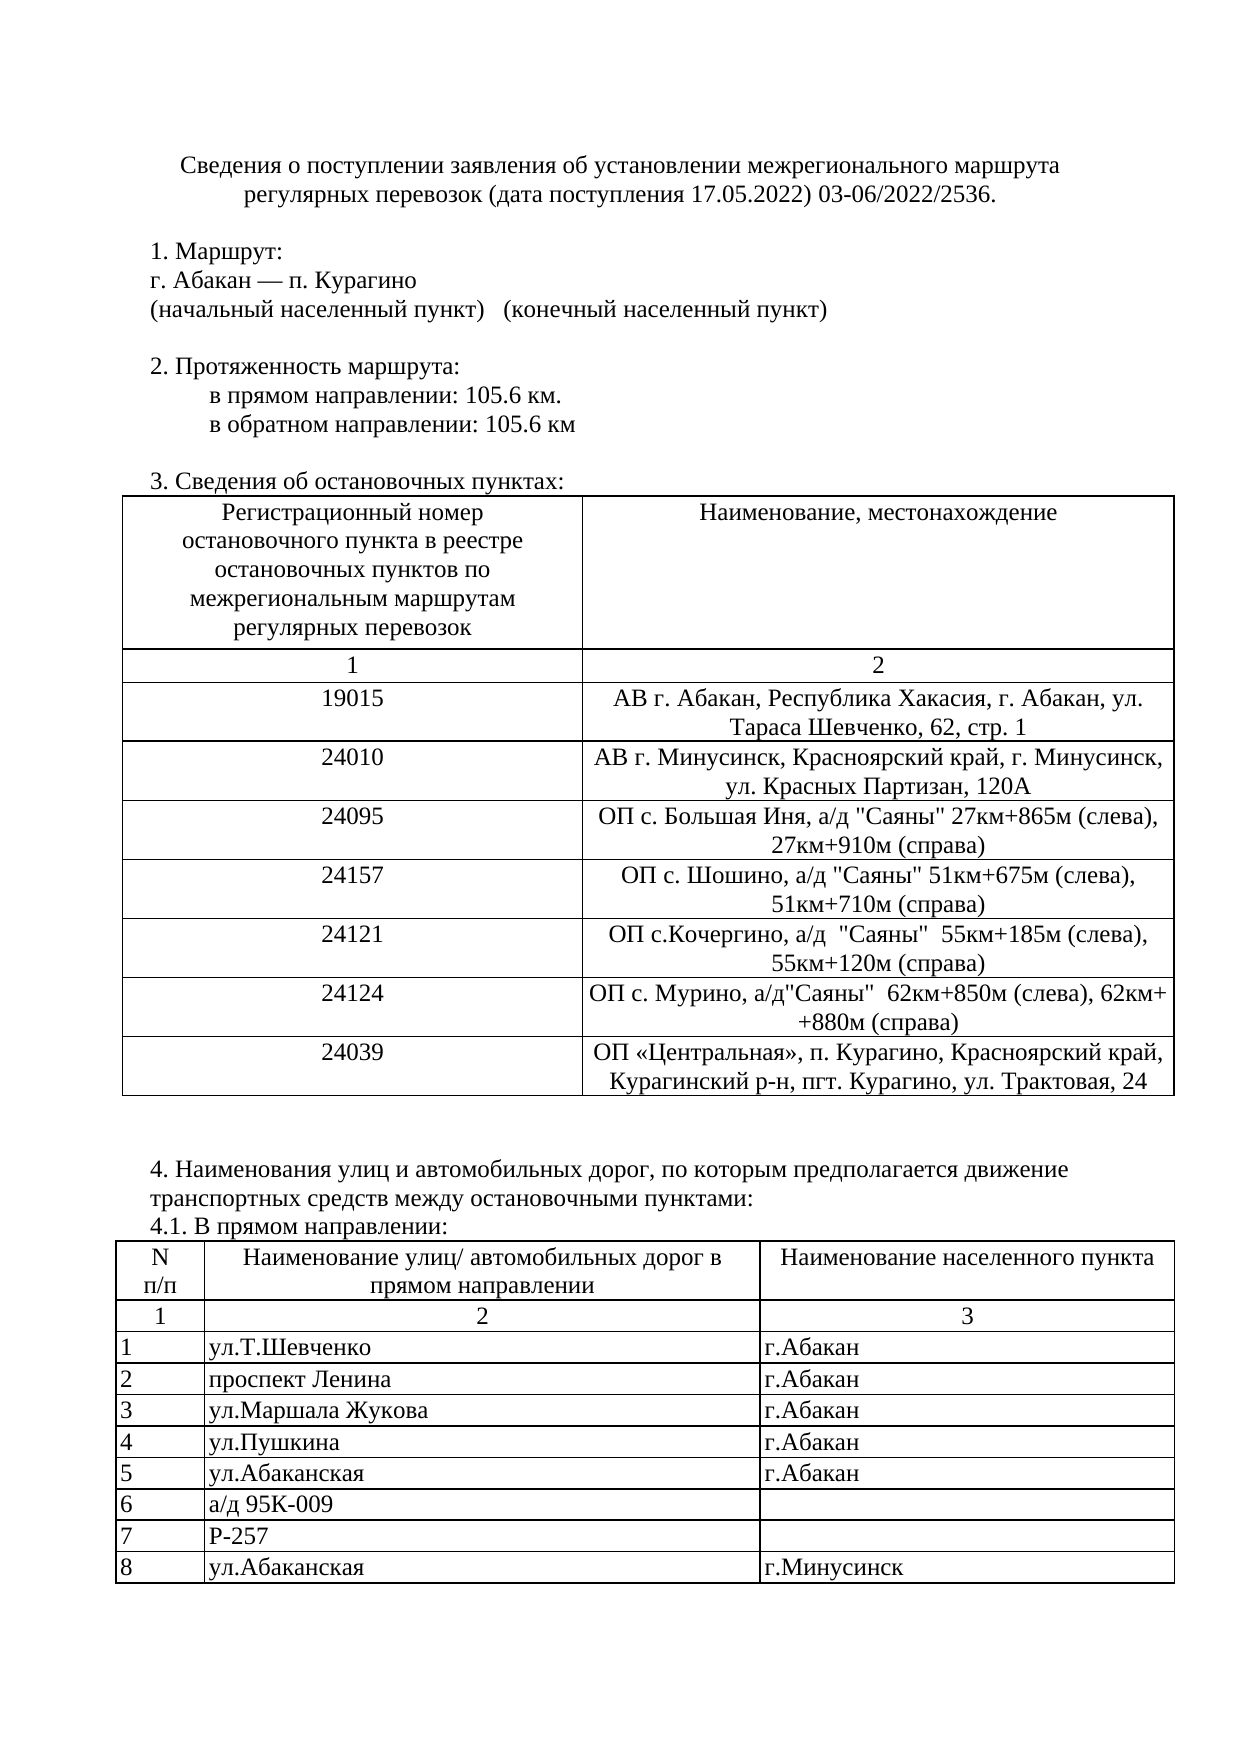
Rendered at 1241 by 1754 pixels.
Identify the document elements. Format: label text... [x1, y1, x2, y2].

table_cell Р-257 [205, 1521, 759, 1551]
table_cell 5 [117, 1458, 204, 1488]
table_cell 6 [117, 1490, 204, 1519]
table_header Наименование населенного пункта [761, 1242, 1174, 1299]
table_cell ОП с. Шошино, а/д "Саяны" 51км+675м (слева), 51км+710м (справа) [583, 860, 1173, 918]
table_header N п/п [117, 1242, 204, 1299]
text в прямом направлении: 105.6 км. [150, 380, 1090, 409]
text Сведения о поступлении заявления об установлении межрегионального маршрута регулярных перевозок (дата поступления 17.05.2022) 03-06/2022/2536. [150, 150, 1090, 207]
table_cell 1 [123, 650, 582, 681]
table_cell г.Абакан [761, 1332, 1174, 1362]
table_cell АВ г. Минусинск, Красноярский край, г. Минусинск, ул. Красных Партизан, 120А [583, 742, 1173, 799]
table_cell 8 [117, 1552, 204, 1582]
table_header Наименование улиц/ автомобильных дорог в прямом направлении [205, 1242, 759, 1299]
table_cell 4 [117, 1427, 204, 1456]
text 1. Маршрут: [150, 236, 1090, 265]
table_cell ОП с. Мурино, а/д"Саяны" 62км+850м (слева), 62км++880м (справа) [583, 978, 1173, 1036]
table_cell 2 [205, 1301, 759, 1331]
table_cell г.Абакан [761, 1458, 1174, 1488]
text 4. Наименования улиц и автомобильных дорог, по которым предполагается движение транспортных средств между остановочными пунктами: [150, 1154, 1090, 1211]
table_cell 2 [583, 650, 1173, 681]
table_cell 3 [761, 1301, 1174, 1331]
table_cell ул.Пушкина [205, 1427, 759, 1456]
table_cell АВ г. Абакан, Республика Хакасия, г. Абакан, ул. Тараса Шевченко, 62, стр. 1 [583, 683, 1173, 740]
table_cell 24010 [123, 742, 582, 799]
table_cell [761, 1521, 1174, 1551]
table_cell 3 [117, 1395, 204, 1425]
text 4.1. В прямом направлении: [150, 1211, 1090, 1240]
table_header Наименование, местонахождение [583, 497, 1173, 648]
table_cell ул.Маршала Жукова [205, 1395, 759, 1425]
table_cell 24157 [123, 860, 582, 918]
table_cell ОП с.Кочергино, а/д "Саяны" 55км+185м (слева), 55км+120м (справа) [583, 919, 1173, 977]
table_cell 1 [117, 1332, 204, 1362]
table_cell 24039 [123, 1037, 582, 1095]
table_cell г.Абакан [761, 1364, 1174, 1393]
table_cell 7 [117, 1521, 204, 1551]
table_cell [761, 1490, 1174, 1519]
table_cell 1 [117, 1301, 204, 1331]
table_cell г.Абакан [761, 1427, 1174, 1456]
table_header Регистрационный номер остановочного пункта в реестре остановочных пунктов по межрегиональным маршрутам регулярных перевозок [123, 497, 582, 648]
text 2. Протяженность маршрута: [150, 351, 1090, 380]
table_cell ул.Т.Шевченко [205, 1332, 759, 1362]
table_cell ул.Абаканская [205, 1458, 759, 1488]
table_cell ОП «Центральная», п. Курагино, Красноярский край, Курагинский р-н, пгт. Курагино, ул. Трактовая, 24 [583, 1037, 1173, 1095]
text 3. Сведения об остановочных пунктах: [150, 466, 1090, 495]
table_cell ул.Абаканская [205, 1552, 759, 1582]
table_cell 24121 [123, 919, 582, 977]
table_cell г.Абакан [761, 1395, 1174, 1425]
text в обратном направлении: 105.6 км [150, 409, 1090, 437]
table_cell 19015 [123, 683, 582, 740]
table_cell ОП с. Большая Иня, а/д "Саяны" 27км+865м (слева), 27км+910м (справа) [583, 801, 1173, 858]
text г. Абакан — п. Курагино [150, 265, 1090, 294]
table_cell проспект Ленина [205, 1364, 759, 1393]
table_cell 24124 [123, 978, 582, 1036]
text (начальный населенный пункт) (конечный населенный пункт) [150, 294, 1090, 322]
table_cell г.Минусинск [761, 1552, 1174, 1582]
table_cell 2 [117, 1364, 204, 1393]
table_cell 24095 [123, 801, 582, 858]
table_cell а/д 95К-009 [205, 1490, 759, 1519]
